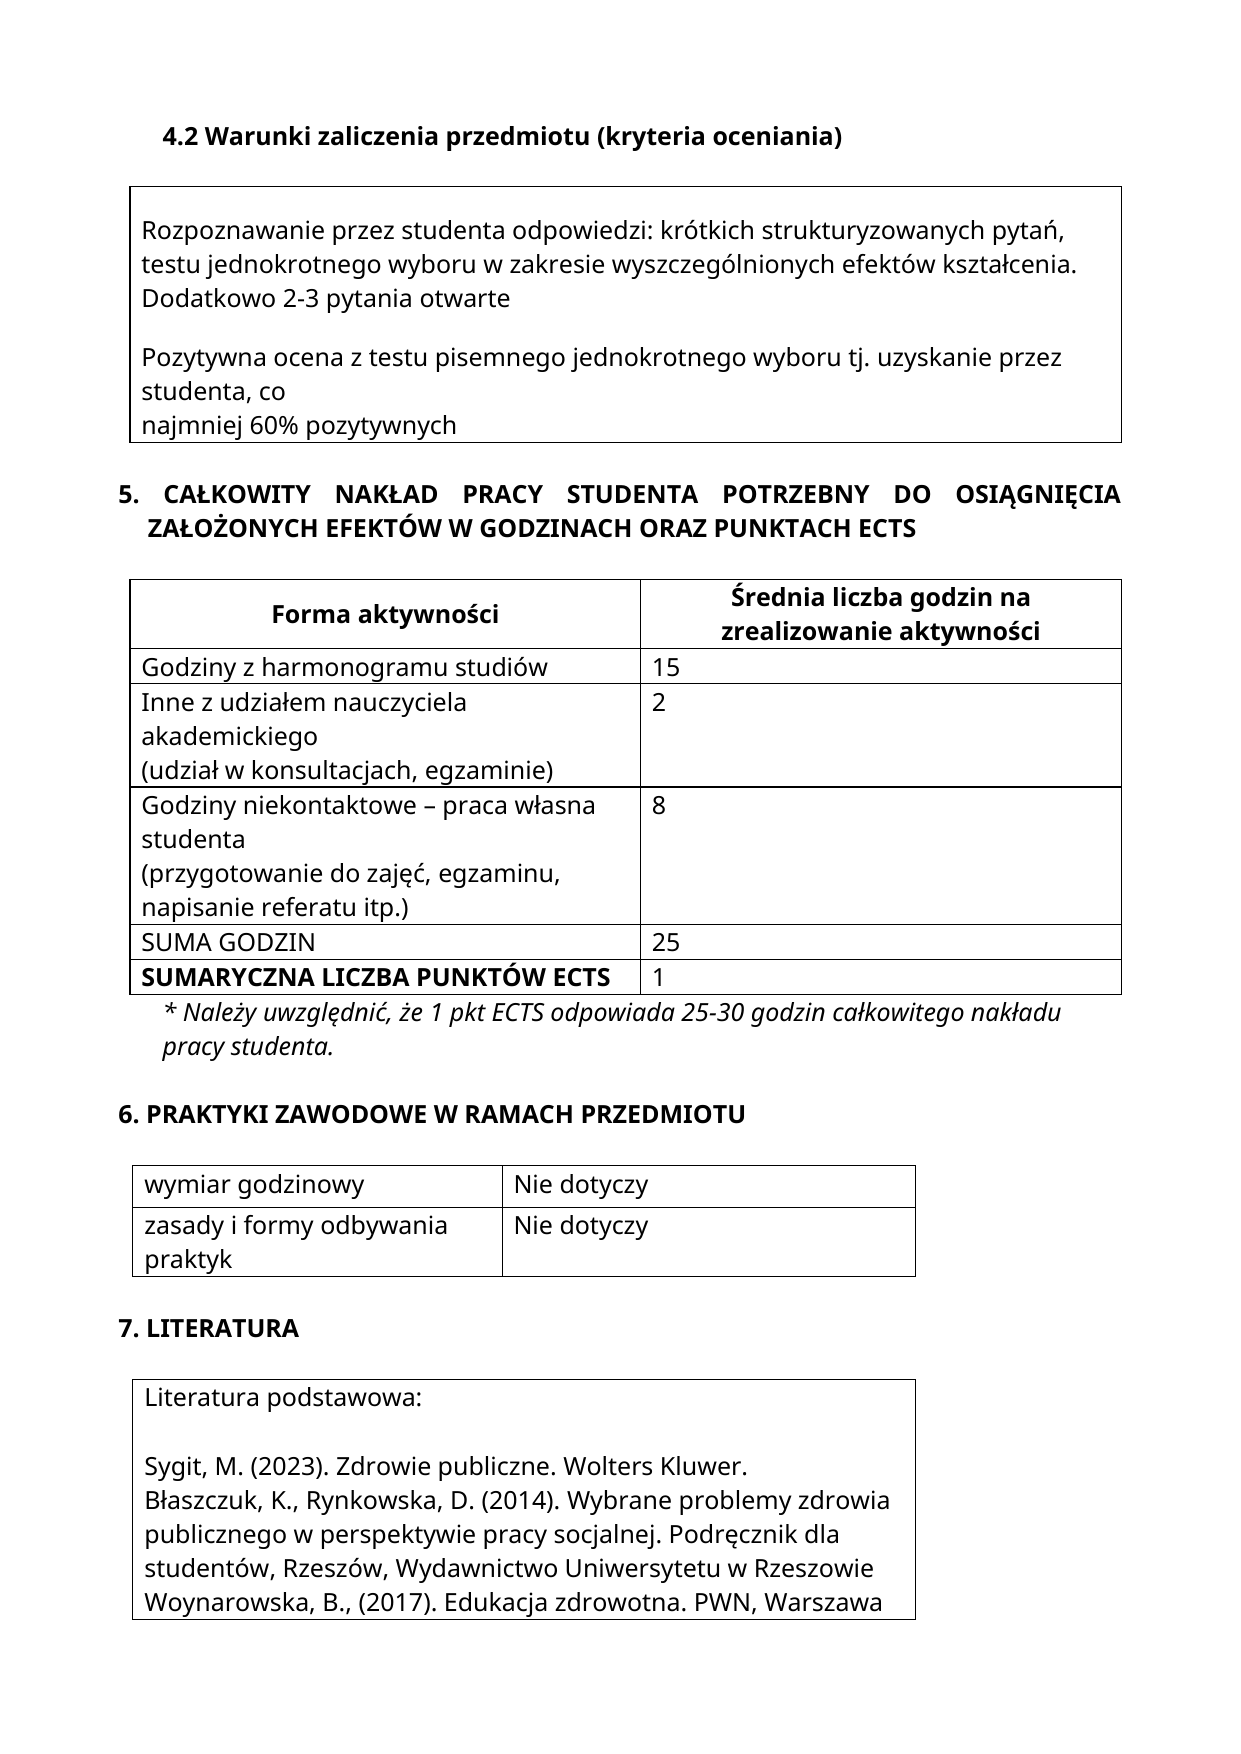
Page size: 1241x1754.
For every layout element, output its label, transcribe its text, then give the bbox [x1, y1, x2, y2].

text 7. LITERATURA [118, 1311, 1122, 1345]
table_cell 8 [641, 788, 1121, 924]
text * Należy uwzględnić, że 1 pkt ECTS odpowiada 25-30 godzin całkowitego nakładu pracy studenta. [162, 995, 1122, 1063]
table_cell 2 [641, 684, 1121, 786]
table_header Forma aktywności [131, 580, 640, 648]
text 6. PRAKTYKI ZAWODOWE W RAMACH PRZEDMIOTU [118, 1097, 1122, 1131]
text 5. CAŁKOWITY NAKŁAD PRACY STUDENTA POTRZEBNY DO OSIĄGNIĘCIA ZAŁOŻONYCH EFEKTÓW W GODZINACH ORAZ PUNKTACH ECTS [118, 477, 1122, 545]
table_header Nie dotyczy [503, 1166, 915, 1207]
table_cell 15 [641, 649, 1121, 683]
table_header wymiar godzinowy [133, 1166, 502, 1207]
table_header Literatura podstawowa: Sygit, M. (2023). Zdrowie publiczne. Wolters Kluwer. Błaszczuk, K., Rynkowska, D. (2014). Wybrane problemy zdrowia publicznego w perspektywie pracy socjalnej. Podręcznik dla studentów, Rzeszów, Wydawnictwo Uniwersytetu w Rzeszowie Woynarowska, B., (2017). Edukacja zdrowotna. PWN, Warszawa [133, 1380, 915, 1618]
table_cell 25 [641, 925, 1121, 959]
table_header Rozpoznawanie przez studenta odpowiedzi: krótkich strukturyzowanych pytań, testu jednokrotnego wyboru w zakresie wyszczególnionych efektów kształcenia. Dodatkowo 2-3 pytania otwarte Pozytywna ocena z testu pisemnego jednokrotnego wyboru tj. uzyskanie przez studenta, co najmniej 60% pozytywnych [131, 187, 1121, 442]
table_cell Godziny z harmonogramu studiów [131, 649, 640, 683]
table_cell zasady i formy odbywania praktyk [133, 1208, 502, 1276]
table_header Średnia liczba godzin na zrealizowanie aktywności [641, 580, 1121, 648]
table_cell 1 [641, 960, 1121, 994]
table_cell Godziny niekontaktowe – praca własna studenta (przygotowanie do zajęć, egzaminu, napisanie referatu itp.) [131, 788, 640, 924]
table_cell Nie dotyczy [503, 1208, 915, 1276]
table_cell SUMA GODZIN [131, 925, 640, 959]
text 4.2 Warunki zaliczenia przedmiotu (kryteria oceniania) [162, 118, 1122, 152]
table_cell SUMARYCZNA LICZBA PUNKTÓW ECTS [131, 960, 640, 994]
table_cell Inne z udziałem nauczyciela akademickiego (udział w konsultacjach, egzaminie) [131, 684, 640, 786]
